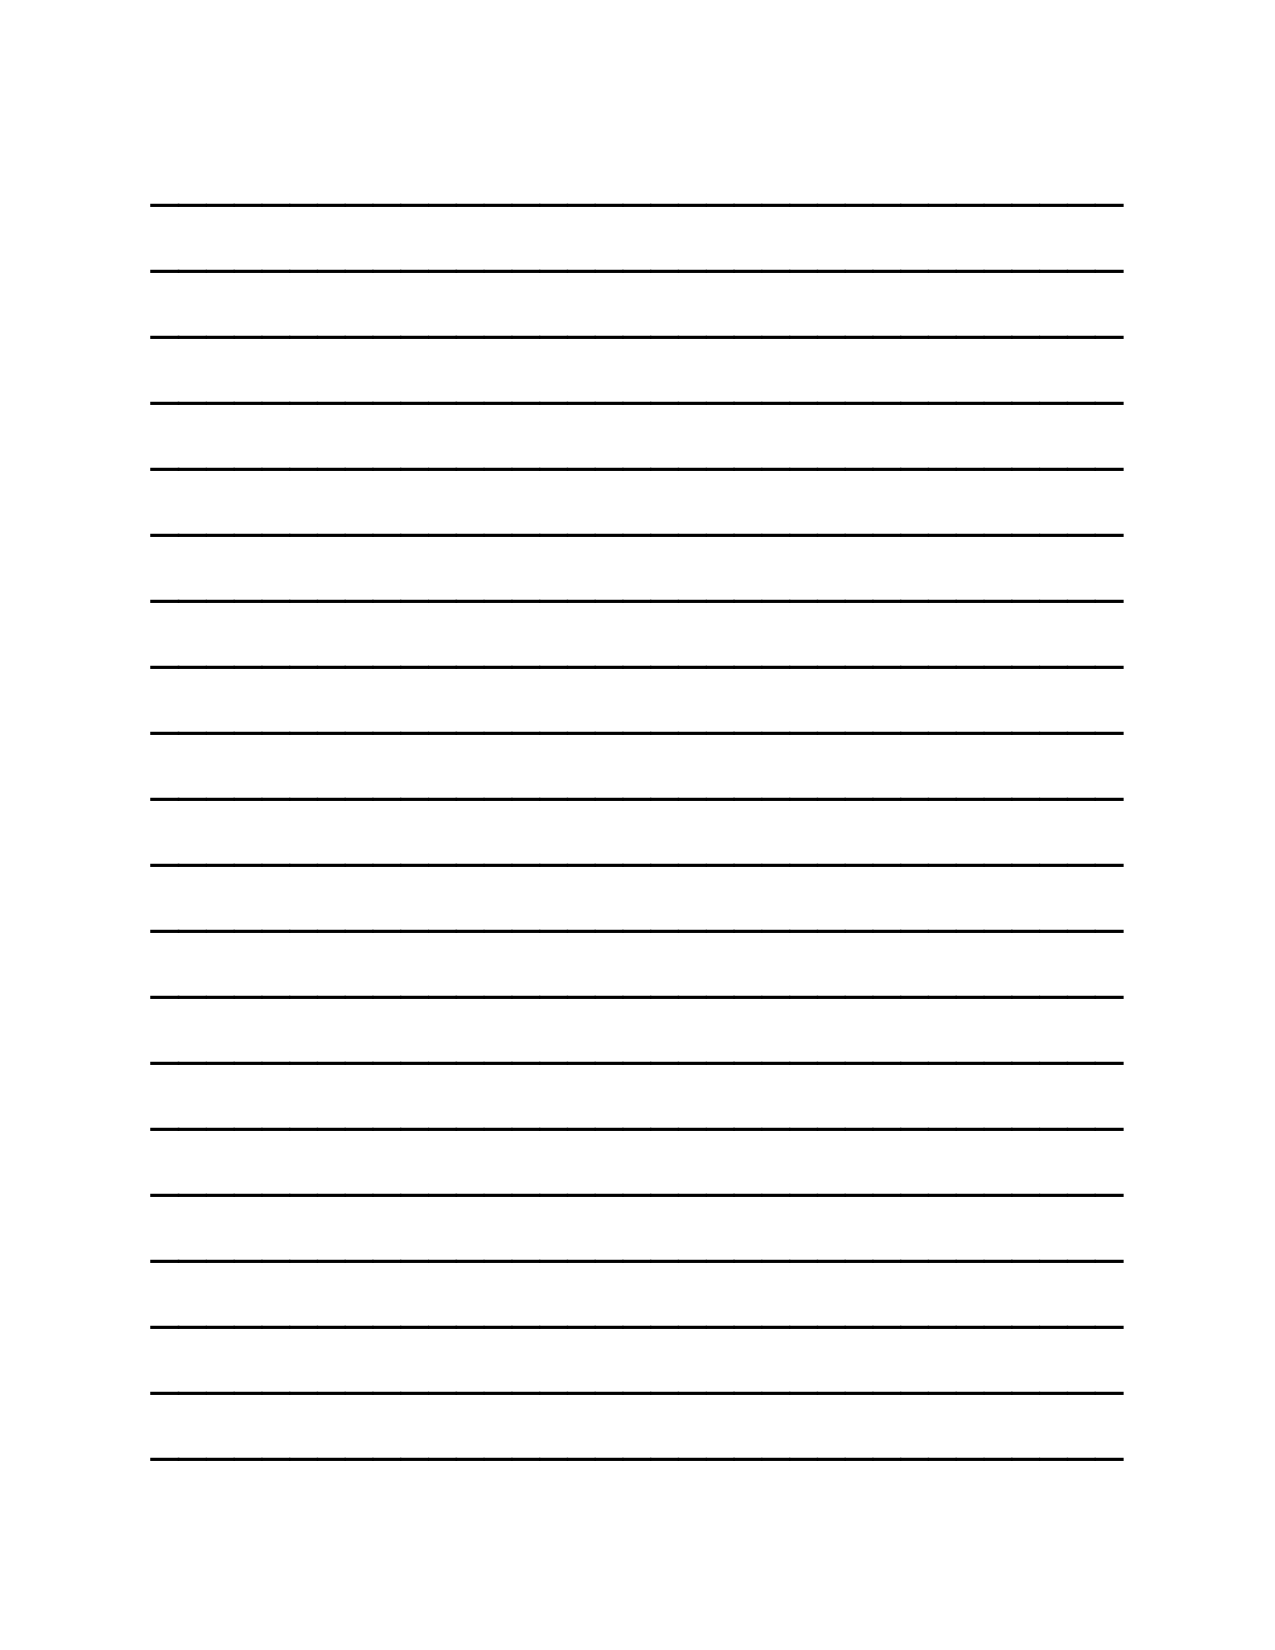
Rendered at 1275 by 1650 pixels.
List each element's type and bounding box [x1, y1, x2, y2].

text [150, 150, 1125, 1462]
